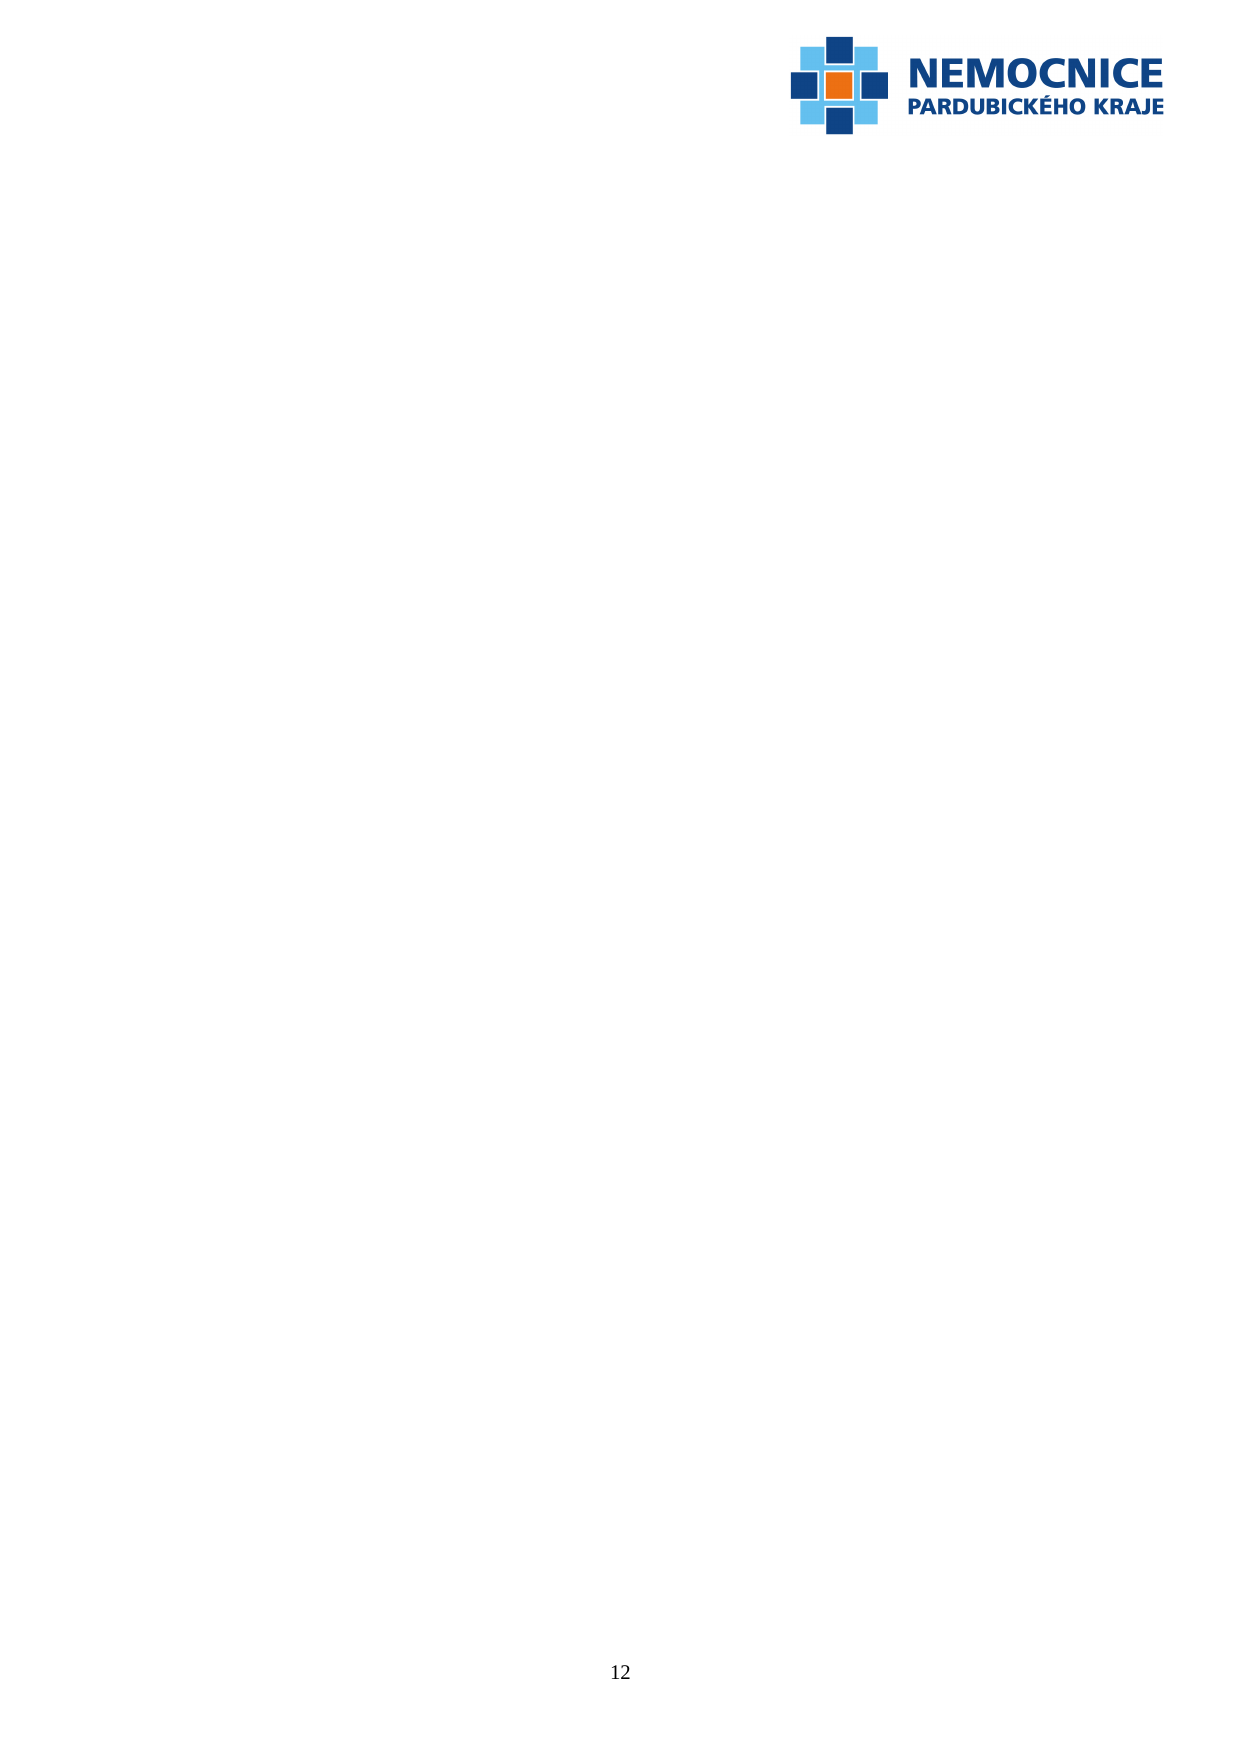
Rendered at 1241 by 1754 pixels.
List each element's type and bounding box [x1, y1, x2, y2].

picture [789, 35, 1164, 136]
